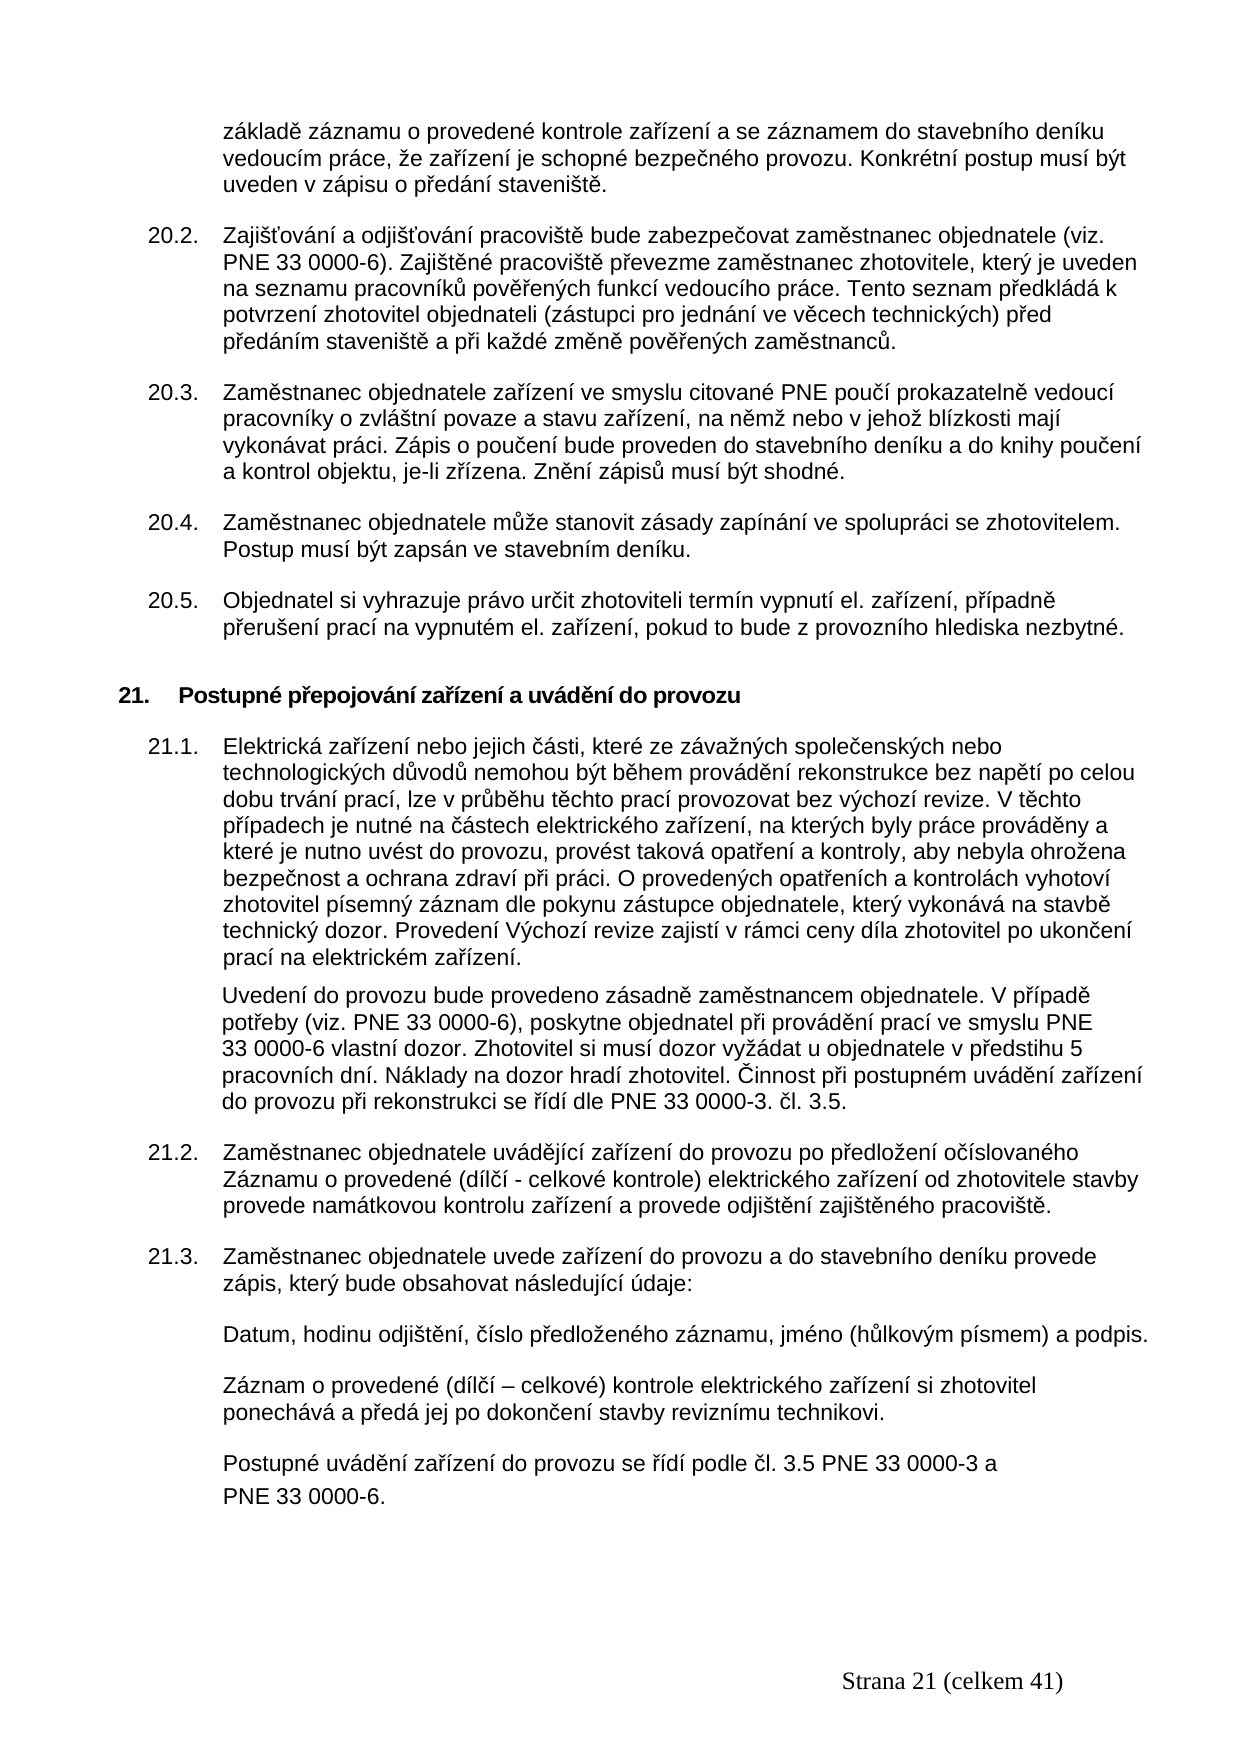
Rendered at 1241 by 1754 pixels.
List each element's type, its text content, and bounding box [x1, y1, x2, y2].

subtitle Datum, hodinu odjištění, číslo předloženého záznamu, jméno (hůlkovým písmem) a podpis. [223, 1321, 1152, 1347]
subtitle Postupné přepojování zařízení a uvádění do provozu [118, 684, 1152, 708]
subtitle Zajišťování a odjišťování pracoviště bude zabezpečovat zaměstnanec objednatele (viz. PNE 33 0000-6). Zajištěné pracoviště převezme zaměstnanec zhotovitele, který je uveden na seznamu pracovníků pověřených funkcí vedoucího práce. Tento seznam předkládá k potvrzení zhotovitel objednateli (zástupci pro jednání ve věcech technických) před předáním staveniště a při každé změně pověřených zaměstnanců. [148, 222, 1152, 354]
subtitle PNE 33 0000-6. [223, 1483, 1152, 1509]
subtitle Zaměstnanec objednatele může stanovit zásady zapínání ve spolupráci se zhotovitelem. Postup musí být zapsán ve stavebním deníku. [148, 509, 1152, 562]
subtitle Postupné uvádění zařízení do provozu se řídí podle čl. 3.5 PNE 33 0000-3 a [223, 1450, 1152, 1476]
subtitle Záznam o provedené (dílčí – celkové) kontrole elektrického zařízení si zhotovitel ponechává a předá jej po dokončení stavby reviznímu technikovi. [223, 1372, 1152, 1425]
subtitle Zaměstnanec objednatele zařízení ve smyslu citované PNE poučí prokazatelně vedoucí pracovníky o zvláštní povaze a stavu zařízení, na němž nebo v jehož blízkosti mají vykonávat práci. Zápis o poučení bude proveden do stavebního deníku a do knihy poučení a kontrol objektu, je-li zřízena. Znění zápisů musí být shodné. [148, 379, 1152, 484]
subtitle Zaměstnanec objednatele uvádějící zařízení do provozu po předložení očíslovaného Záznamu o provedené (dílčí - celkové kontrole) elektrického zařízení od zhotovitele stavby provede namátkovou kontrolu zařízení a provede odjištění zajištěného pracoviště. [148, 1139, 1152, 1218]
subtitle Zaměstnanec objednatele uvede zařízení do provozu a do stavebního deníku provede zápis, který bude obsahovat následující údaje: [148, 1243, 1152, 1296]
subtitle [148, 118, 1152, 197]
text Uvedení do provozu bude provedeno zásadně zaměstnancem objednatele. V případě potřeby (viz. PNE 33 0000-6), poskytne objednatel při provádění prací ve smyslu PNE 33 0000-6 vlastní dozor. Zhotovitel si musí dozor vyžádat u objednatele v předstihu 5 pracovních dní. Náklady na dozor hradí zhotovitel. Činnost při postupném uvádění zařízení do provozu při rekonstrukci se řídí dle PNE 33 0000-3. čl. 3.5. [222, 982, 1152, 1114]
subtitle Objednatel si vyhrazuje právo určit zhotoviteli termín vypnutí el. zařízení, případně přerušení prací na vypnutém el. zařízení, pokud to bude z provozního hlediska nezbytné. [148, 587, 1152, 640]
subtitle Elektrická zařízení nebo jejich části, které ze závažných společenských nebo technologických důvodů nemohou být během provádění rekonstrukce bez napětí po celou dobu trvání prací, lze v průběhu těchto prací provozovat bez výchozí revize. V těchto případech je nutné na částech elektrického zařízení, na kterých byly práce prováděny a které je nutno uvést do provozu, provést taková opatření a kontroly, aby nebyla ohrožena bezpečnost a ochrana zdraví při práci. O provedených opatřeních a kontrolách vyhotoví zhotovitel písemný záznam dle pokynu zástupce objednatele, který vykonává na stavbě technický dozor. Provedení Výchozí revize zajistí v rámci ceny díla zhotovitel po ukončení prací na elektrickém zařízení. [148, 733, 1152, 970]
